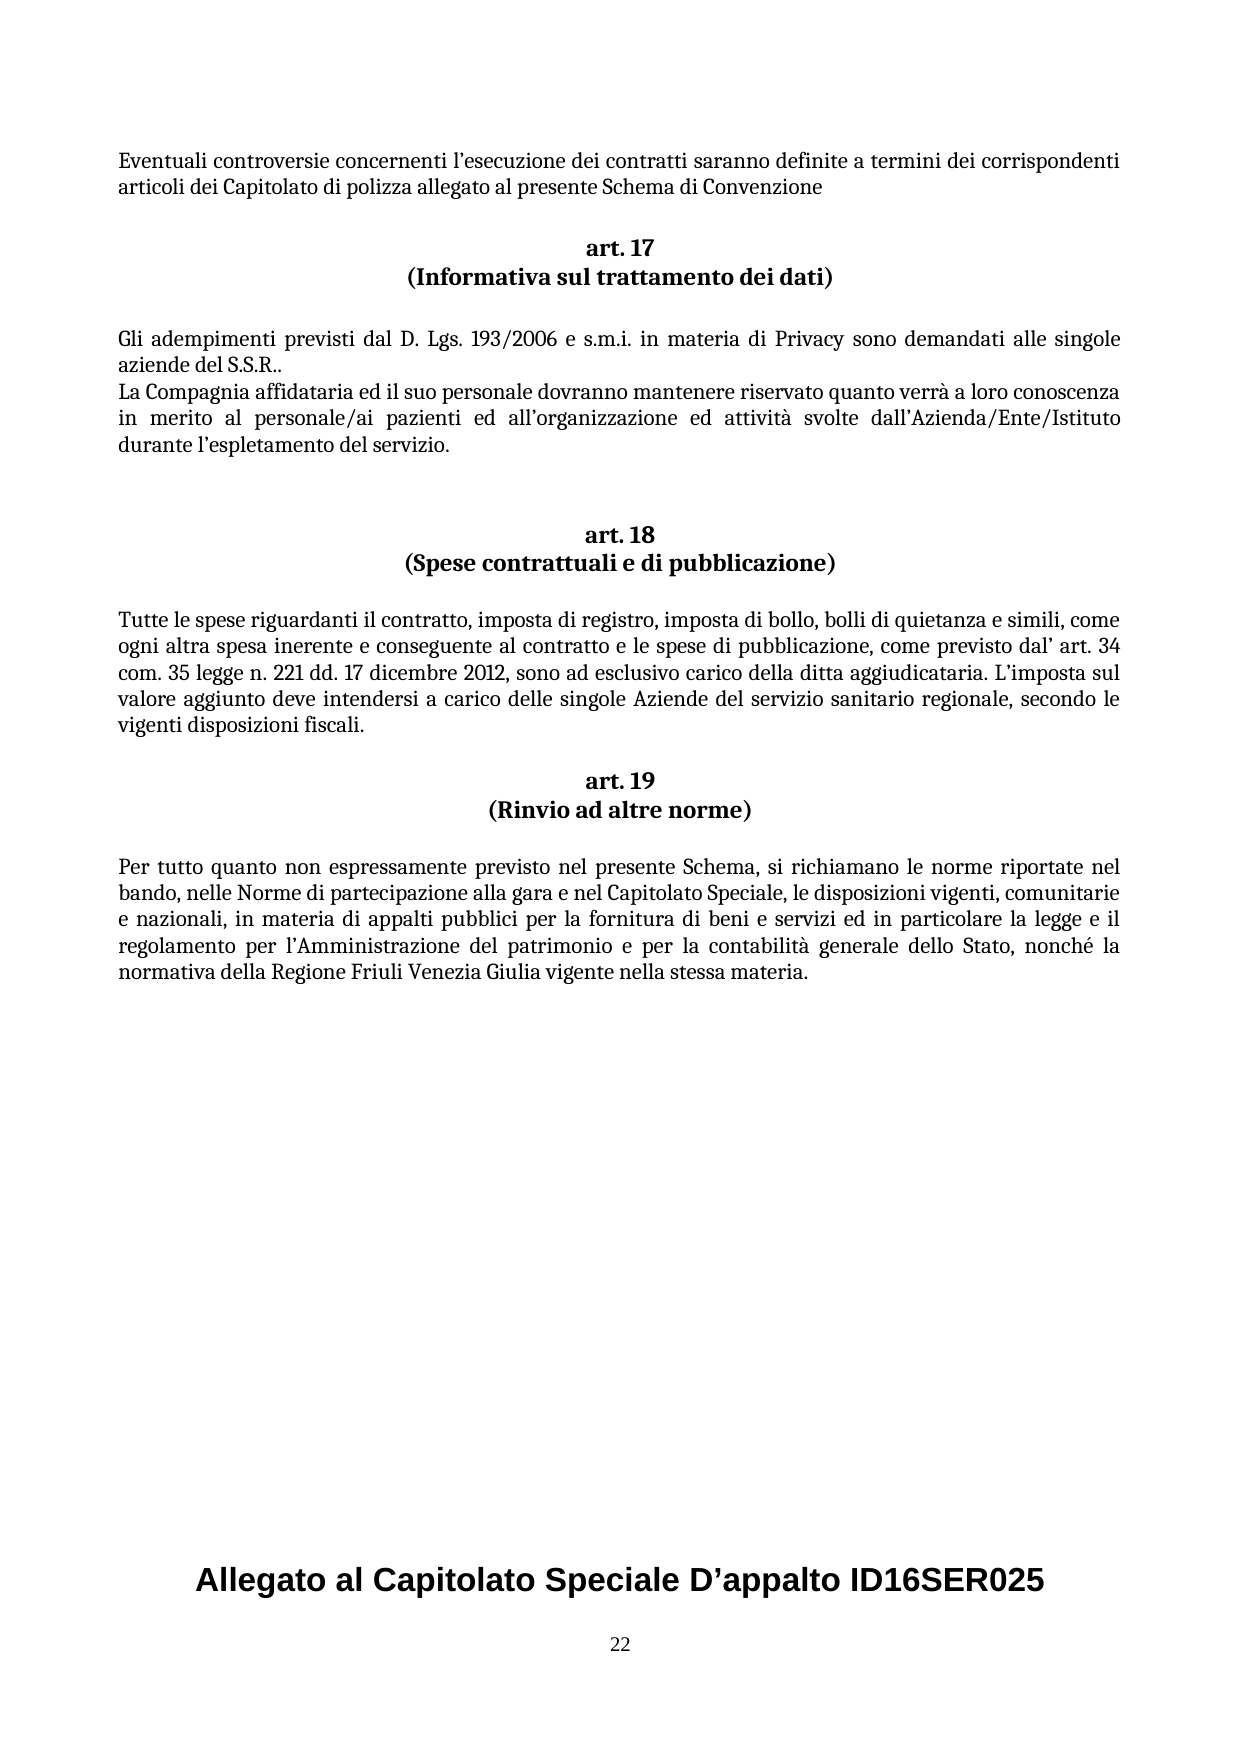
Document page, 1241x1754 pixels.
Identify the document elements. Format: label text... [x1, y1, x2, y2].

text art. 18 [118, 521, 1122, 549]
text (Rinvio ad altre norme) [118, 796, 1122, 825]
text (Informativa sul trattamento dei dati) [118, 263, 1122, 292]
text Eventuali controversie concernenti l’esecuzione dei contratti saranno definite a termini dei corrispondenti articoli dei Capitolato di polizza allegato al presente Schema di Convenzione [118, 148, 1122, 200]
text Per tutto quanto non espressamente previsto nel presente Schema, si richiamano le norme riportate nel bando, nelle Norme di partecipazione alla gara e nel Capitolato Speciale, le disposizioni vigenti, comunitarie e nazionali, in materia di appalti pubblici per la fornitura di beni e servizi ed in particolare la legge e il regolamento per l’Amministrazione del patrimonio e per la contabilità generale dello Stato, nonché la normativa della Regione Friuli Venezia Giulia vigente nella stessa materia. [118, 853, 1122, 985]
text art. 17 [118, 234, 1122, 263]
text art. 19 [118, 767, 1122, 796]
text (Spese contrattuali e di pubblicazione) [118, 549, 1122, 578]
text Allegato al Capitolato Speciale D’appalto ID16SER025 [118, 1560, 1122, 1599]
text Tutte le spese riguardanti il contratto, imposta di registro, imposta di bollo, bolli di quietanza e simili, come ogni altra spesa inerente e conseguente al contratto e le spese di pubblicazione, come previsto dal’ art. 34 com. 35 legge n. 221 dd. 17 dicembre 2012, sono ad esclusivo carico della ditta aggiudicataria. L’imposta sul valore aggiunto deve intendersi a carico delle singole Aziende del servizio sanitario regionale, secondo le vigenti disposizioni fiscali. [118, 607, 1122, 738]
text Gli adempimenti previsti dal D. Lgs. 193/2006 e s.m.i. in materia di Privacy sono demandati alle singole aziende del S.S.R.. [118, 326, 1122, 379]
text La Compagnia affidataria ed il suo personale dovranno mantenere riservato quanto verrà a loro conoscenza in merito al personale/ai pazienti ed all’organizzazione ed attività svolte dall’Azienda/Ente/Istituto durante l’espletamento del servizio. [118, 379, 1122, 458]
